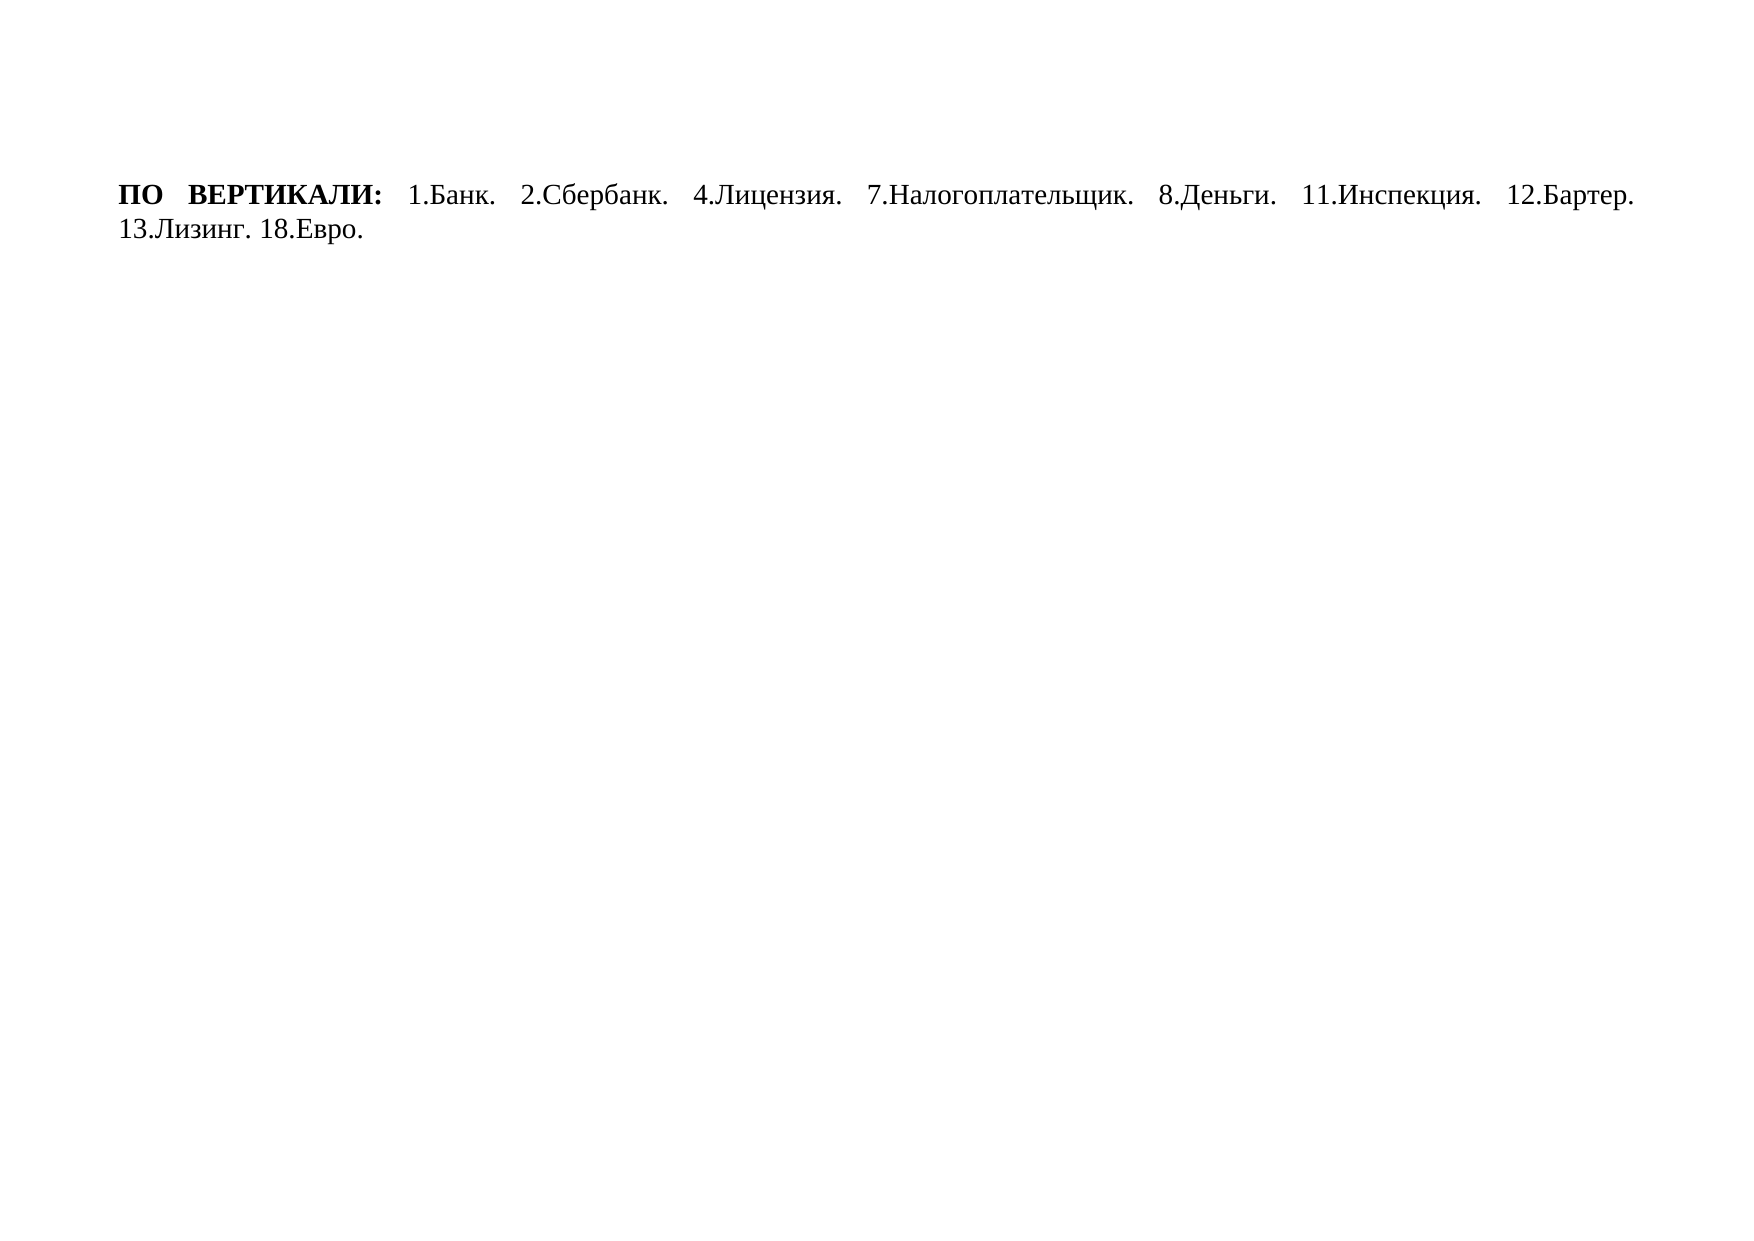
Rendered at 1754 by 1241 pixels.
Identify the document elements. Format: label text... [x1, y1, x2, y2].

text ПО ВЕРТИКАЛИ: 1.Банк. 2.Сбербанк. 4.Лицензия. 7.Налогоплательщик. 8.Деньги. 11.Инспекция. 12.Бартер. 13.Лизинг. 18.Евро. [118, 177, 1636, 244]
